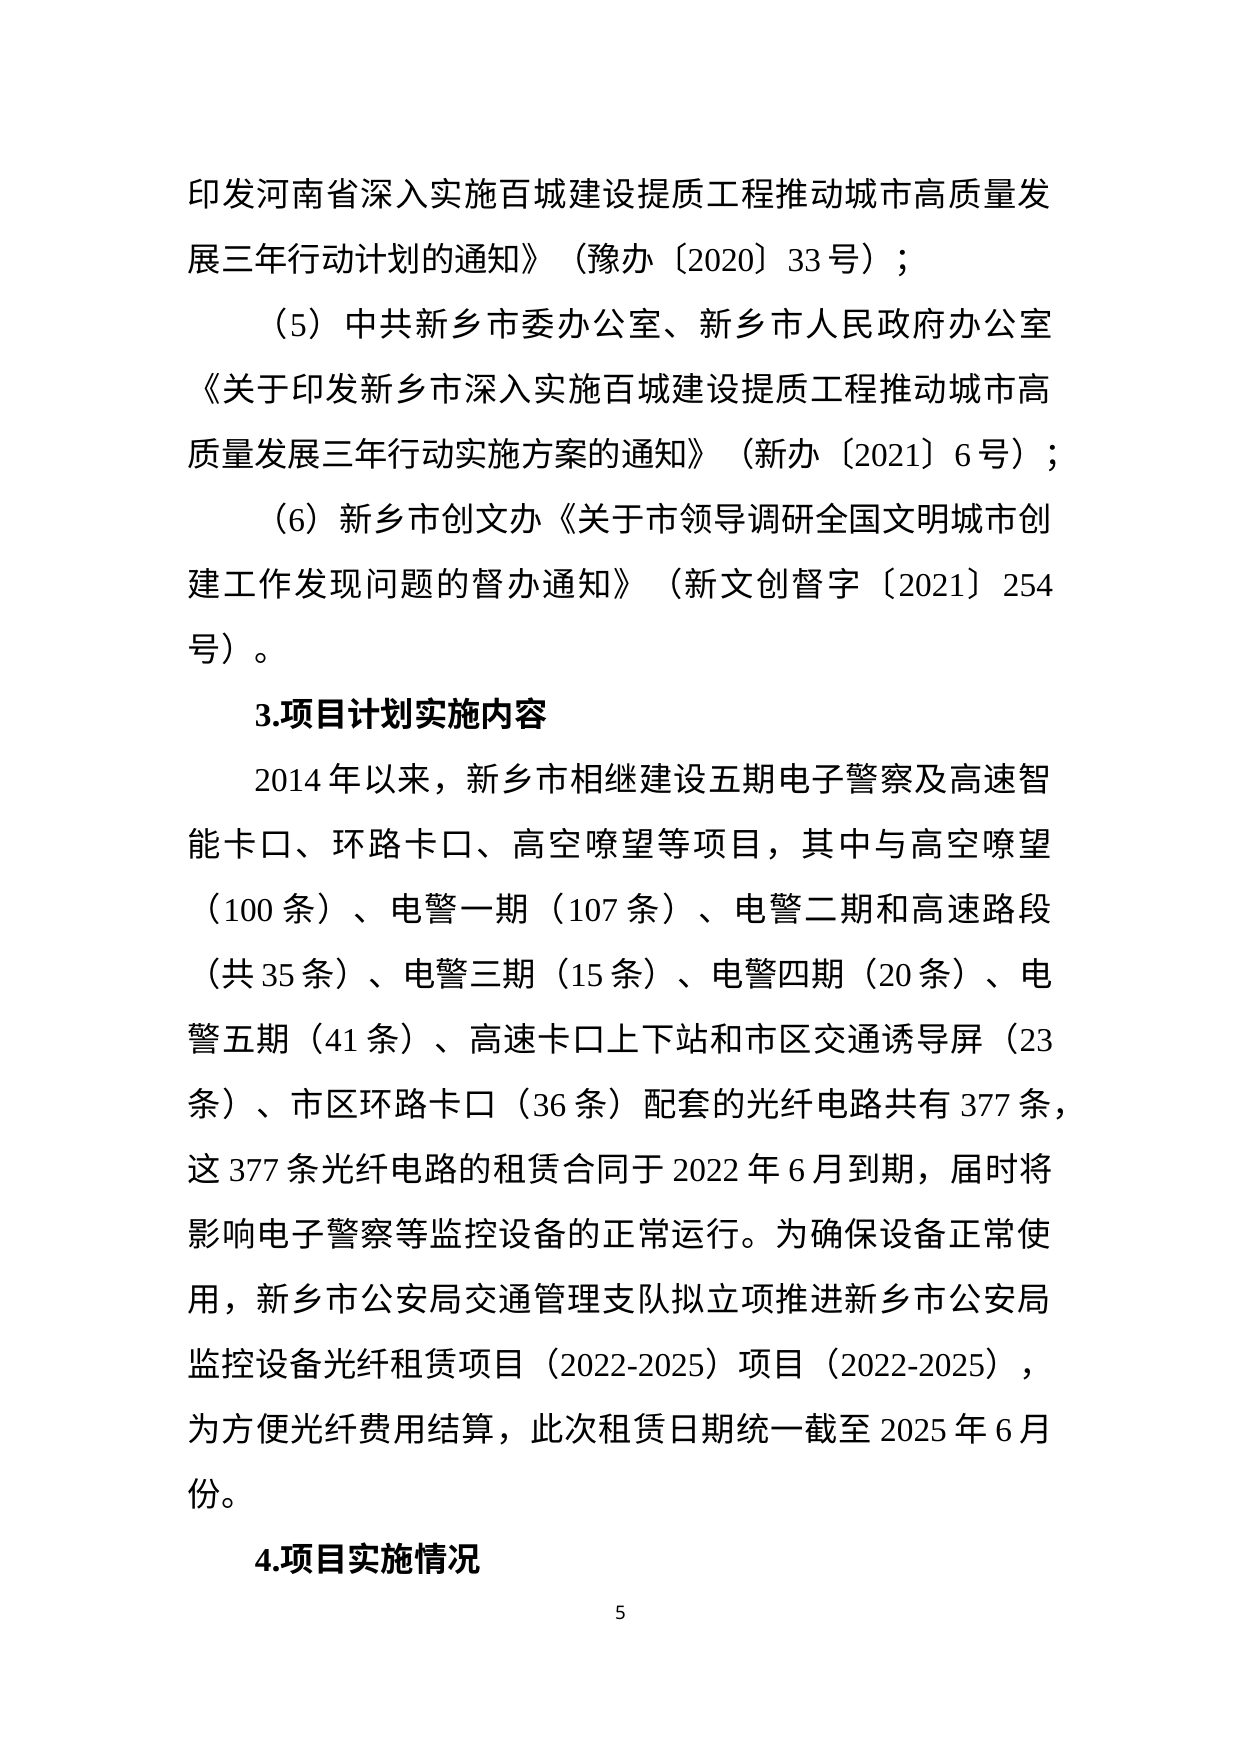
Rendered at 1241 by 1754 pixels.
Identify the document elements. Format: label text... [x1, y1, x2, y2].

text 4.项目实施情况 [187, 1525, 1053, 1590]
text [187, 160, 1053, 290]
text 3.项目计划实施内容 [187, 680, 1053, 745]
text 2014年以来，新乡市相继建设五期电子警察及高速智能卡口、环路卡口、高空嘹望等项目，其中与高空嘹望（100条）、电警一期（107条）、电警二期和高速路段（共35条）、电警三期（15条）、电警四期（20条）、电警五期（41条）、高速卡口上下站和市区交通诱导屏（23条）、市区环路卡口（36条）配套的光纤电路共有377条，这377条光纤电路的租赁合同于2022年6月到期，届时将影响电子警察等监控设备的正常运行。为确保设备正常使用，新乡市公安局交通管理支队拟立项推进新乡市公安局监控设备光纤租赁项目（2022-2025）项目（2022-2025），为方便光纤费用结算，此次租赁日期统一截至2025年6月份。 [187, 745, 1053, 1525]
text （5）中共新乡市委办公室、新乡市人民政府办公室《关于印发新乡市深入实施百城建设提质工程推动城市高质量发展三年行动实施方案的通知》（新办〔2021〕6号）； [187, 290, 1053, 485]
text （6）新乡市创文办《关于市领导调研全国文明城市创建工作发现问题的督办通知》（新文创督字〔2021〕254号）。 [187, 485, 1053, 680]
